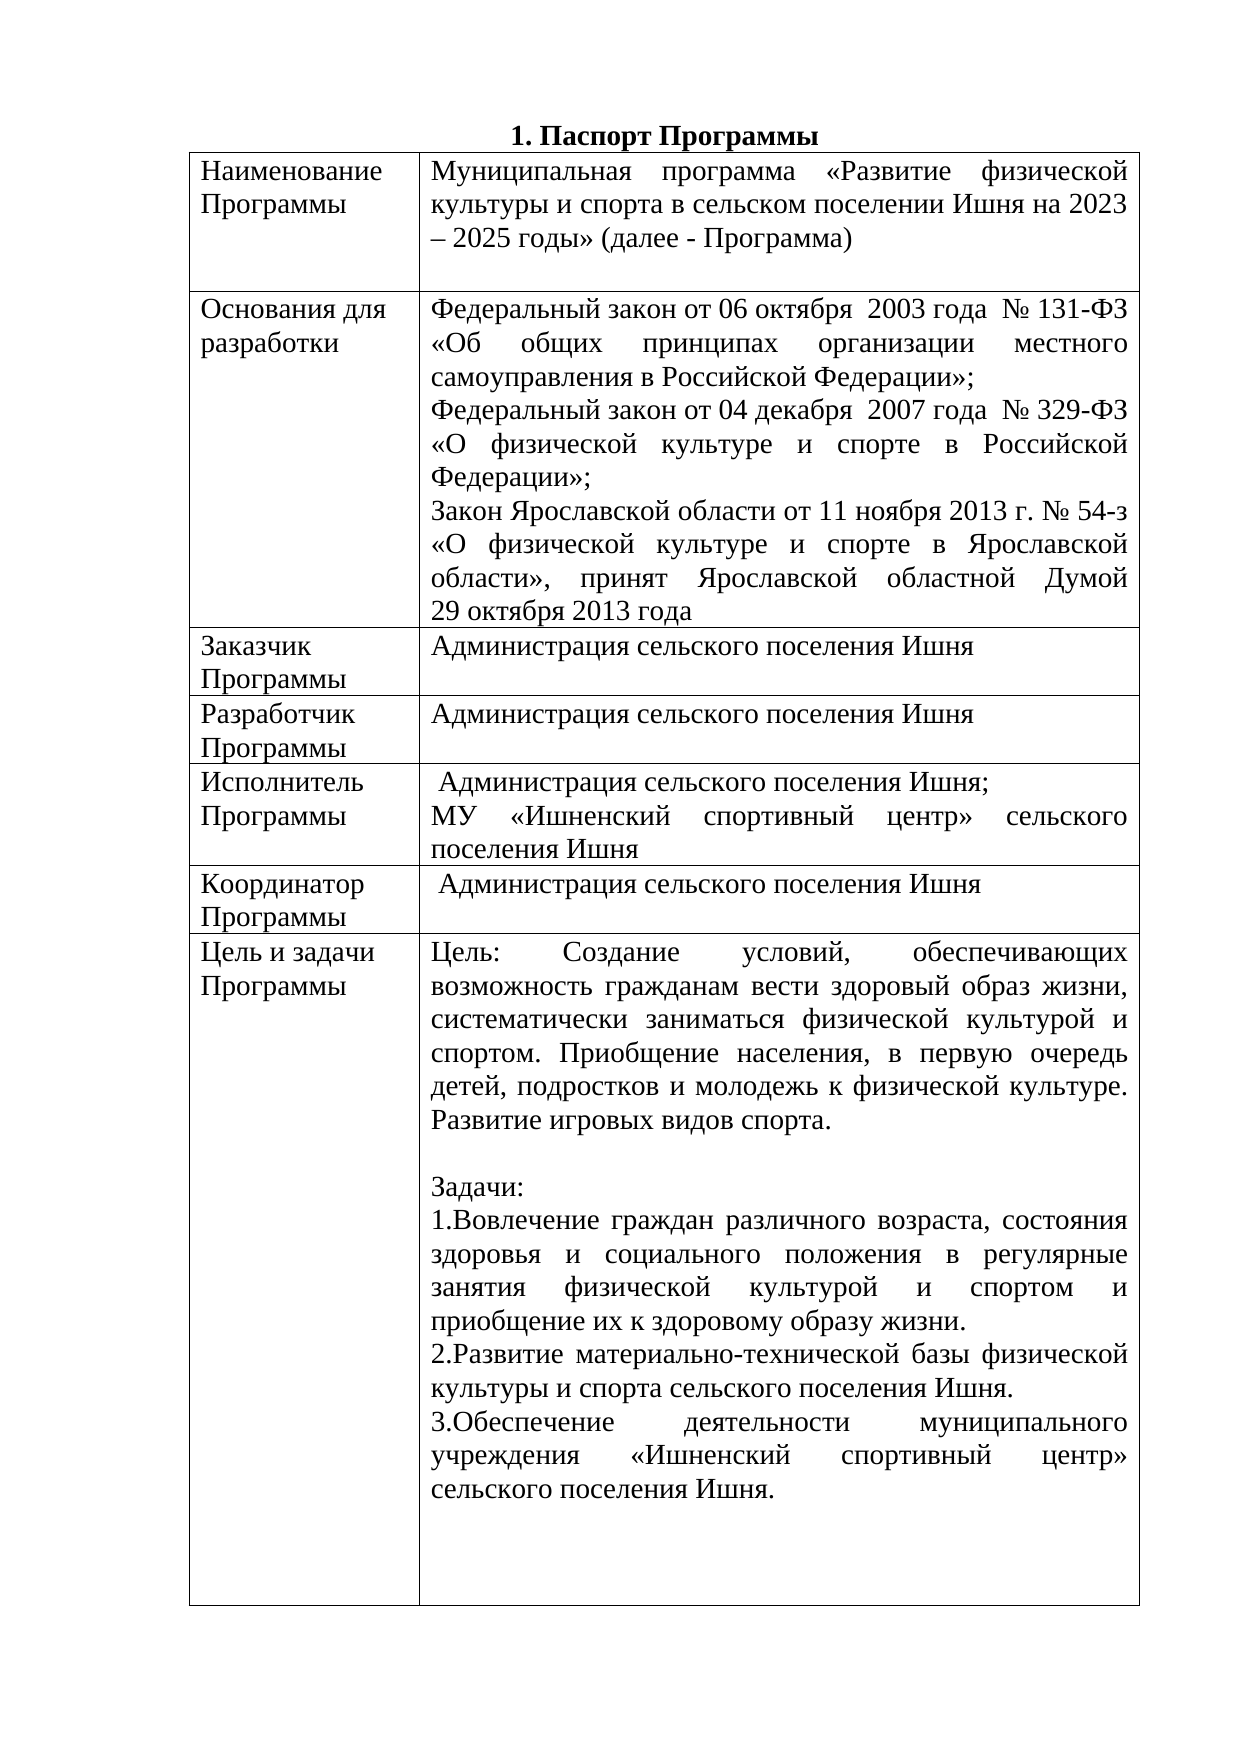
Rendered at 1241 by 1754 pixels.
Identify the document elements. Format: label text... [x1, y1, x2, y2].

table_cell Разработчик Программы [190, 696, 419, 763]
text 1. Паспорт Программы [177, 118, 1152, 152]
table_cell Администрация сельского поселения Ишня [420, 866, 1139, 933]
table_header Наименование Программы [190, 153, 419, 291]
table_cell Федеральный закон от 06 октября 2003 года № 131-ФЗ «Об общих принципах организации местного самоуправления в Российской Федерации»; Федеральный закон от 04 декабря 2007 года № 329-ФЗ «О физической культуре и спорте в Российской Федерации»; Закон Ярославской области от 11 ноября 2013 г. № 54-з «О физической культуре и спорте в Ярославской области», принят Ярославской областной Думой 29 октября 2013 года [420, 292, 1139, 627]
table_cell Координатор Программы [190, 866, 419, 933]
table_header Муниципальная программа «Развитие физической культуры и спорта в сельском поселении Ишня на 2023 – 2025 годы» (далее - Программа) [420, 153, 1139, 291]
table_cell Цель и задачи Программы [190, 934, 419, 1605]
table_cell Основания для разработки [190, 292, 419, 627]
table_cell Исполнитель Программы [190, 764, 419, 865]
table_cell Цель: Создание условий, обеспечивающих возможность гражданам вести здоровый образ жизни, систематически заниматься физической культурой и спортом. Приобщение населения, в первую очередь детей, подростков и молодежь к физической культуре. Развитие игровых видов спорта. Задачи: 1.Вовлечение граждан различного возраста, состояния здоровья и социального положения в регулярные занятия физической культурой и спортом и приобщение их к здоровому образу жизни. 2.Развитие материально-технической базы физической культуры и спорта сельского поселения Ишня. 3.Обеспечение деятельности муниципального учреждения «Ишненский спортивный центр» сельского поселения Ишня. [420, 934, 1139, 1605]
table_cell Администрация сельского поселения Ишня [420, 628, 1139, 695]
table_cell Администрация сельского поселения Ишня [420, 696, 1139, 763]
table_cell Заказчик Программы [190, 628, 419, 695]
table_cell Администрация сельского поселения Ишня; МУ «Ишненский спортивный центр» сельского поселения Ишня [420, 764, 1139, 865]
